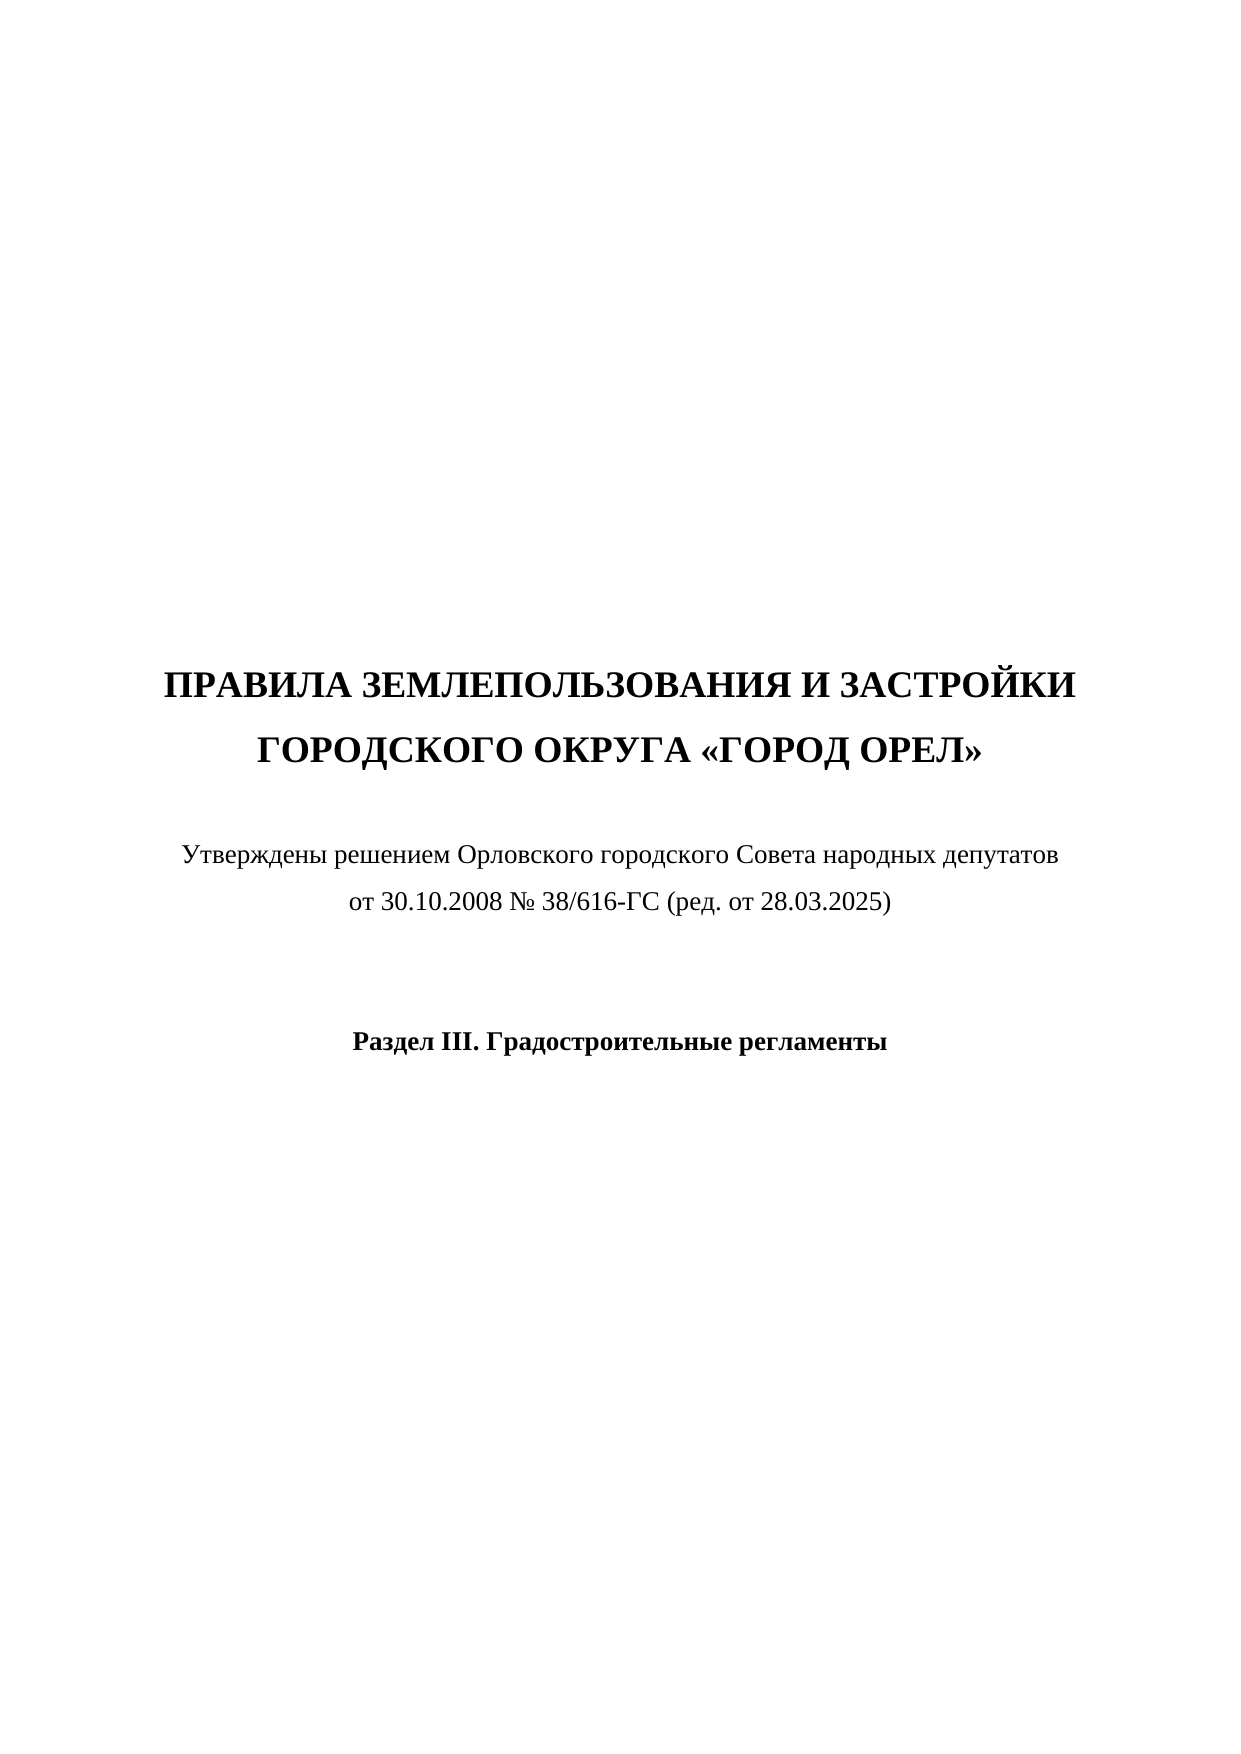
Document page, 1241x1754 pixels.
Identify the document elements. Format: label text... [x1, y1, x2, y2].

text ПРАВИЛА ЗЕМЛЕПОЛЬЗОВАНИЯ И ЗАСТРОЙКИ [118, 663, 1122, 706]
text ГОРОДСКОГО ОКРУГА «ГОРОД ОРЕЛ» [118, 727, 1122, 770]
text от 30.10.2008 № 38/616-ГС (ред. от 28.03.2025) [118, 885, 1122, 916]
text Раздел III. Градостроительные регламенты [118, 1025, 1122, 1056]
text Утверждены решением Орловского городского Совета народных депутатов [118, 839, 1122, 870]
